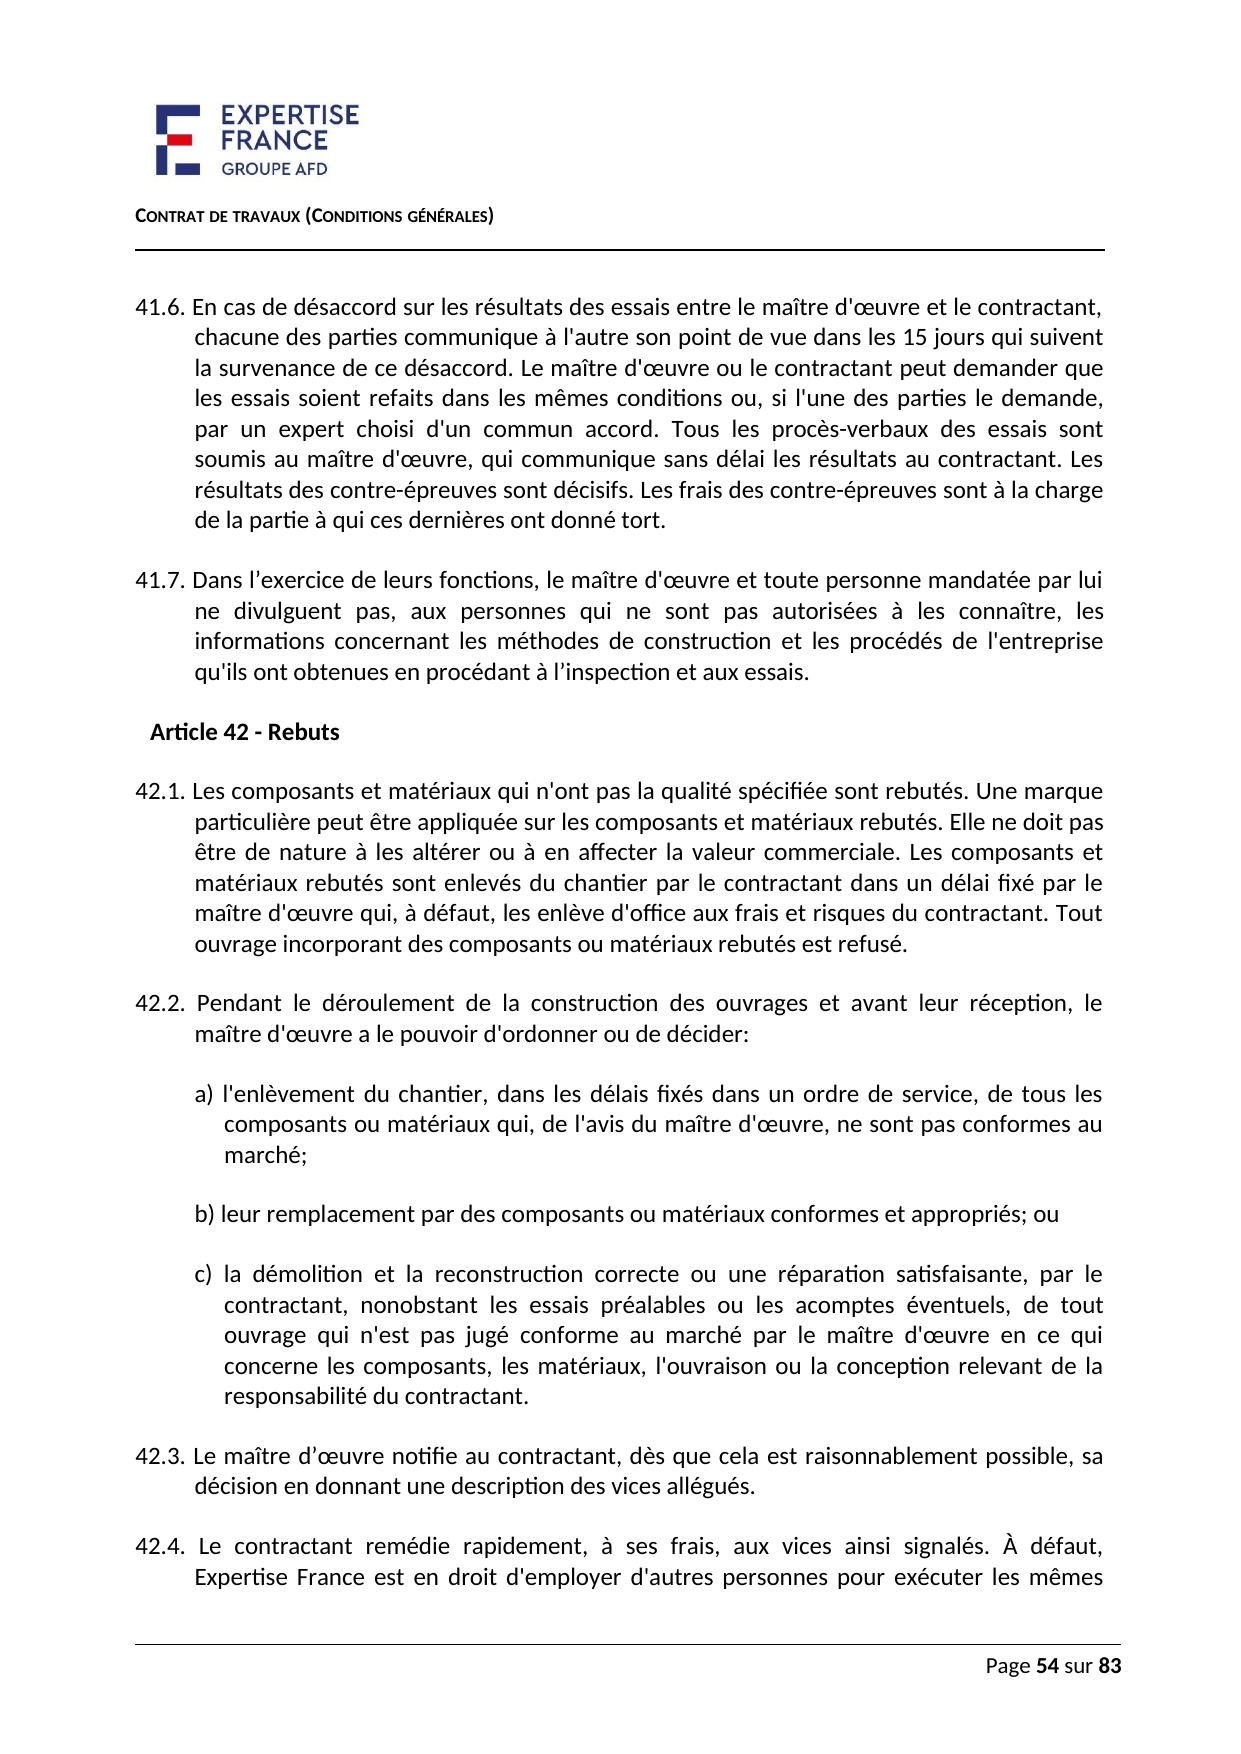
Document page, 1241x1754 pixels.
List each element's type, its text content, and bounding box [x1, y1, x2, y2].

text c) la démolition et la reconstruction correcte ou une réparation satisfaisante, par le contractant, nonobstant les essais préalables ou les acomptes éventuels, de tout ouvrage qui n'est pas jugé conforme au marché par le maître d'œuvre en ce qui concerne les composants, les matériaux, l'ouvraison ou la conception relevant de la responsabilité du contractant. [194, 1258, 1105, 1411]
text a) l'enlèvement du chantier, dans les délais fixés dans un ordre de service, de tous les composants ou matériaux qui, de l'avis du maître d'œuvre, ne sont pas conformes au marché; [194, 1078, 1105, 1169]
text 42.2. Pendant le déroulement de la construction des ouvrages et avant leur réception, le maître d'œuvre a le pouvoir d'ordonner ou de décider: [135, 988, 1105, 1049]
text 41.6. En cas de désaccord sur les résultats des essais entre le maître d'œuvre et le contractant, chacune des parties communique à l'autre son point de vue dans les 15 jours qui suivent la survenance de ce désaccord. Le maître d'œuvre ou le contractant peut demander que les essais soient refaits dans les mêmes conditions ou, si l'une des parties le demande, par un expert choisi d'un commun accord. Tous les procès-verbaux des essais sont soumis au maître d'œuvre, qui communique sans délai les résultats au contractant. Les résultats des contre-épreuves sont décisifs. Les frais des contre-épreuves sont à la charge de la partie à qui ces dernières ont donné tort. [135, 291, 1105, 535]
picture [135, 75, 383, 203]
text b) leur remplacement par des composants ou matériaux conformes et appropriés; ou [194, 1198, 1105, 1229]
text 42.1. Les composants et matériaux qui n'ont pas la qualité spécifiée sont rebutés. Une marque particulière peut être appliquée sur les composants et matériaux rebutés. Elle ne doit pas être de nature à les altérer ou à en affecter la valeur commerciale. Les composants et matériaux rebutés sont enlevés du chantier par le contractant dans un délai fixé par le maître d'œuvre qui, à défaut, les enlève d'office aux frais et risques du contractant. Tout ouvrage incorporant des composants ou matériaux rebutés est refusé. [135, 775, 1105, 958]
subtitle Article 42 - Rebuts [150, 716, 1105, 746]
text 42.3. Le maître d’œuvre notifie au contractant, dès que cela est raisonnablement possible, sa décision en donnant une description des vices allégués. [135, 1440, 1105, 1501]
text 41.7. Dans l’exercice de leurs fonctions, le maître d'œuvre et toute personne mandatée par lui ne divulguent pas, aux personnes qui ne sont pas autorisées à les connaître, les informations concernant les méthodes de construction et les procédés de l'entreprise qu'ils ont obtenues en procédant à l’inspection et aux essais. [135, 564, 1105, 686]
